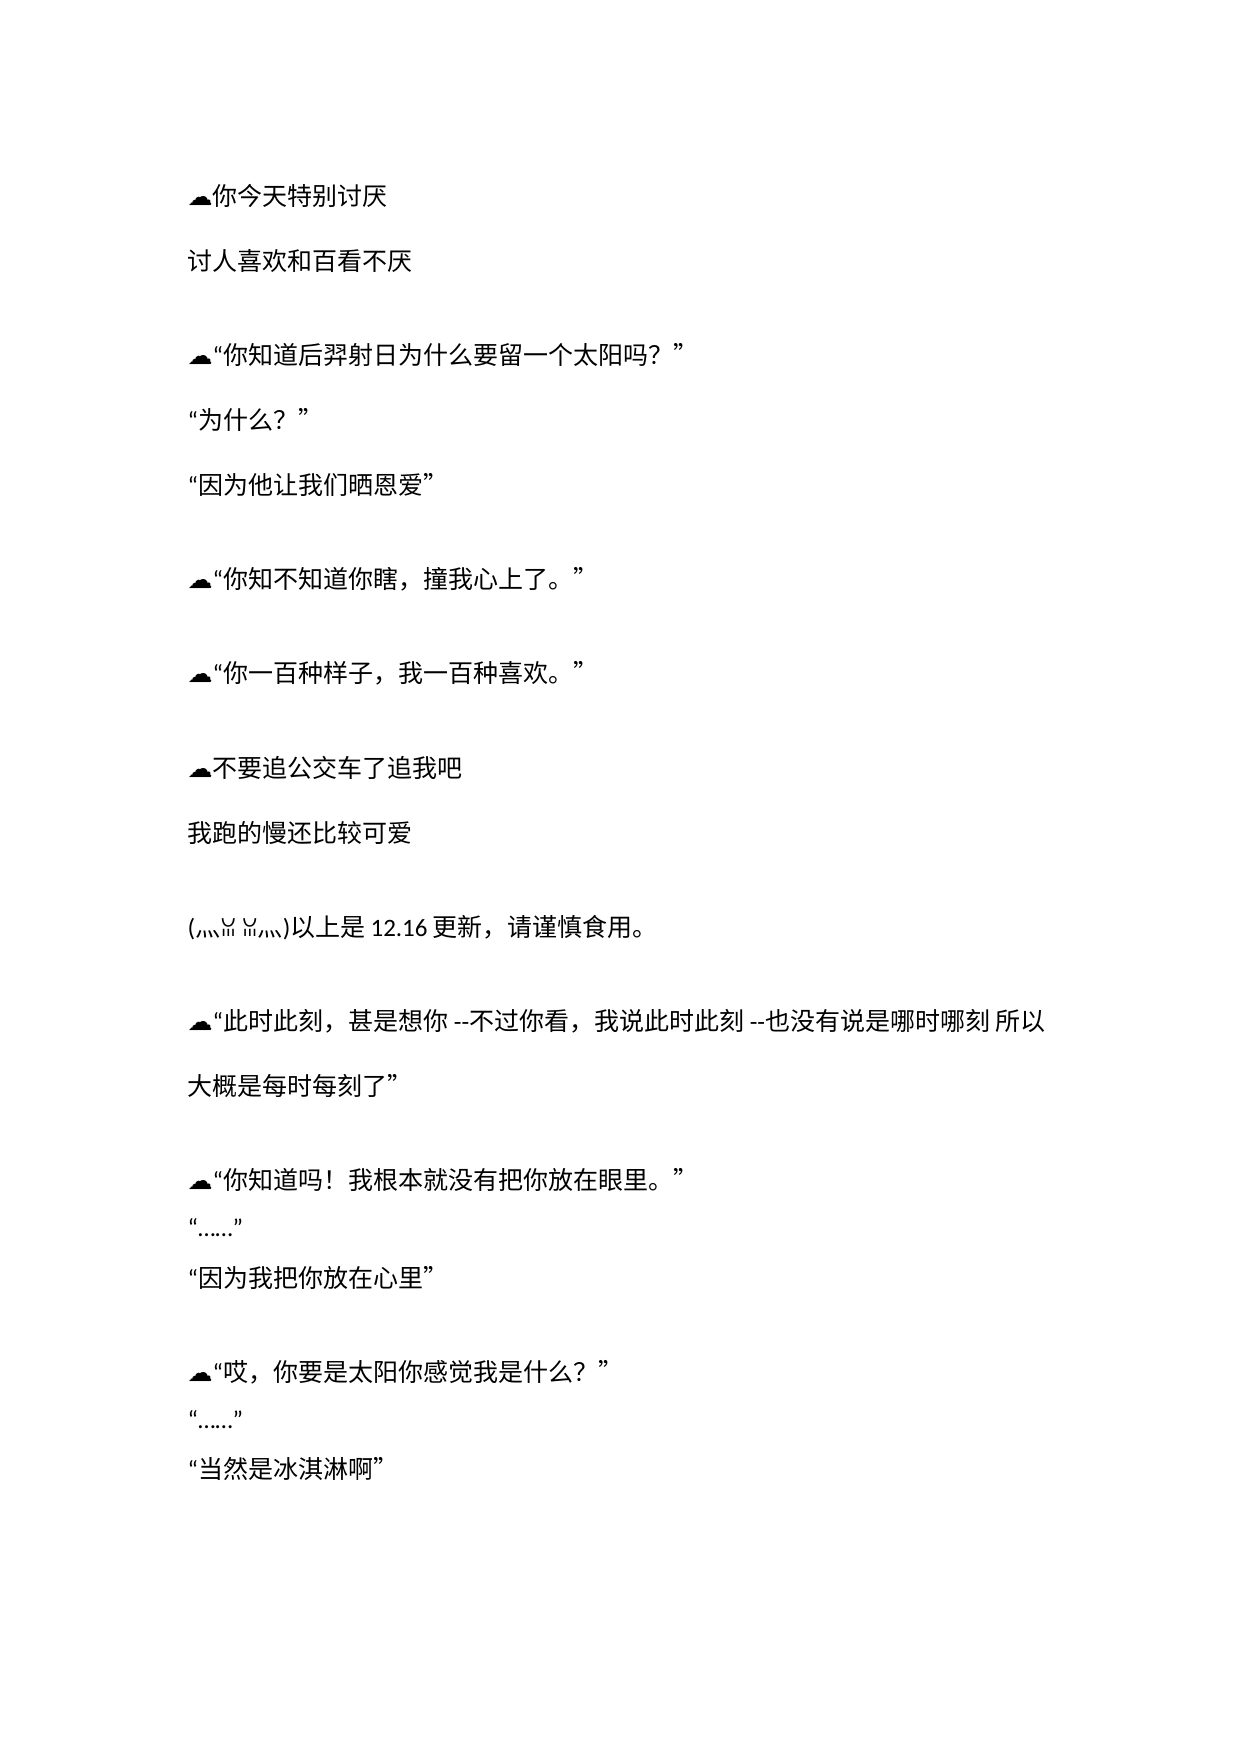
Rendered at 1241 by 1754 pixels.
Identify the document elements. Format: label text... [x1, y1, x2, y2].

text ☁️“你知不知道你瞎，撞我心上了。” [187, 545, 1053, 610]
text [187, 1338, 1053, 1500]
text (灬ꈍ ꈍ灬)以上是12.16更新，请谨慎食用。 [187, 893, 1053, 958]
text ☁️“你知道吗！我根本就没有把你放在眼里。” “……” “因为我把你放在心里” [187, 1146, 1053, 1309]
text ☁️你今天特别讨厌 讨人喜欢和百看不厌 [187, 162, 1053, 292]
text ☁️“此时此刻，甚是想你 --不过你看，我说此时此刻 --也没有说是哪时哪刻 所以大概是每时每刻了” [187, 987, 1053, 1117]
text ☁️不要追公交车了追我吧 我跑的慢还比较可爱 [187, 734, 1053, 864]
text ☁️“你一百种样子，我一百种喜欢。” [187, 639, 1053, 704]
text ☁️“你知道后羿射日为什么要留一个太阳吗？” “为什么？” “因为他让我们晒恩爱” [187, 321, 1053, 516]
